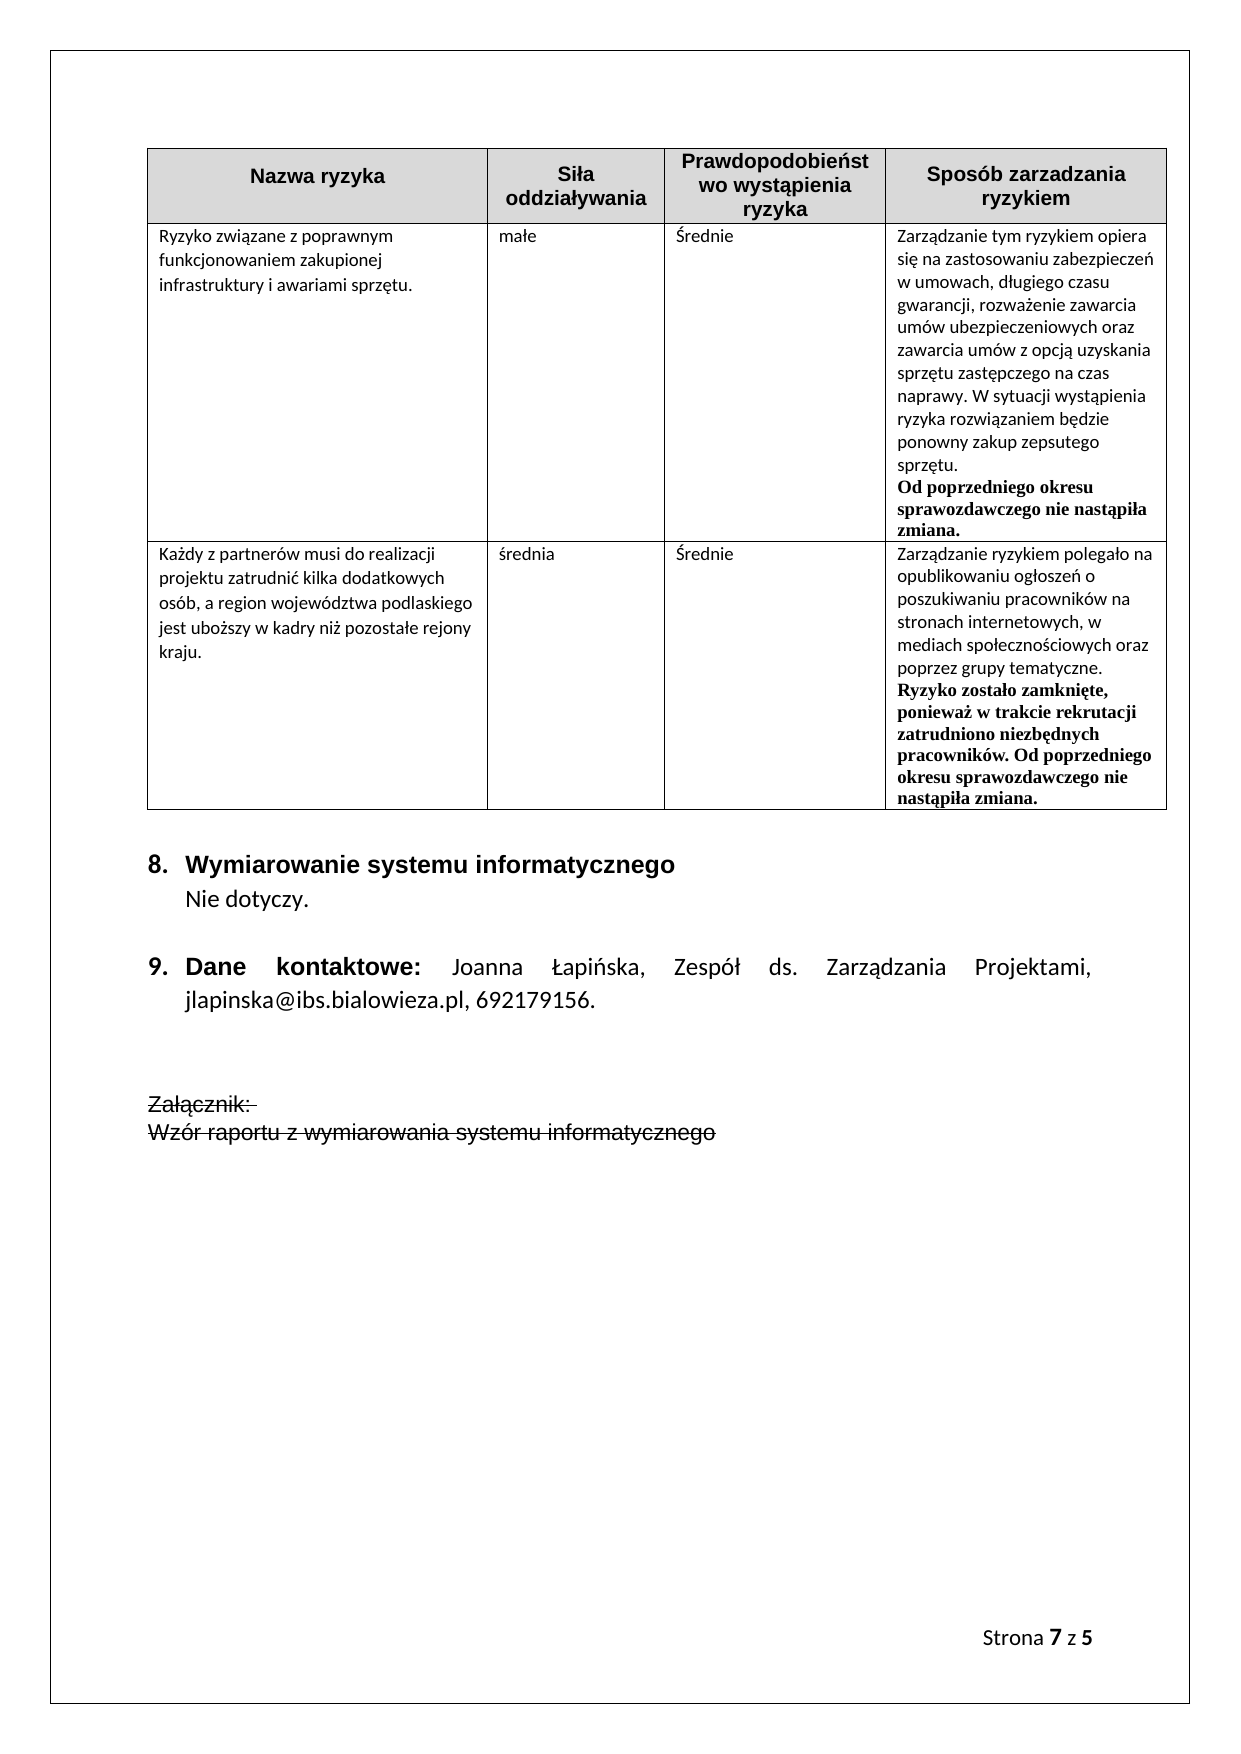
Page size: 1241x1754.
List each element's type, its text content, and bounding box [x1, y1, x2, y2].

table_header Prawdopodobieństwo wystąpienia ryzyka [665, 149, 885, 223]
table_cell Każdy z partnerów musi do realizacji projektu zatrudnić kilka dodatkowych osób, a region województwa podlaskiego jest uboższy w kadry niż pozostałe rejony kraju. [148, 542, 487, 809]
text Załącznik: [148, 1091, 1093, 1117]
list Wymiarowanie systemu informatycznego [148, 847, 1093, 880]
table_cell Średnie [665, 224, 885, 541]
table_cell Średnie [665, 542, 885, 809]
table_header Sposób zarzadzania ryzykiem [886, 149, 1166, 223]
table_header Siła oddziaływania [488, 149, 664, 223]
table_cell Zarządzanie tym ryzykiem opiera się na zastosowaniu zabezpieczeń w umowach, długiego czasu gwarancji, rozważenie zawarcia umów ubezpieczeniowych oraz zawarcia umów z opcją uzyskania sprzętu zastępczego na czas naprawy. W sytuacji wystąpienia ryzyka rozwiązaniem będzie ponowny zakup zepsutego sprzętu. Od poprzedniego okresu sprawozdawczego nie nastąpiła zmiana. [886, 224, 1166, 541]
table_cell średnia [488, 542, 664, 809]
table_cell Zarządzanie ryzykiem polegało na opublikowaniu ogłoszeń o poszukiwaniu pracowników na stronach internetowych, w mediach społecznościowych oraz poprzez grupy tematyczne. Ryzyko zostało zamknięte, ponieważ w trakcie rekrutacji zatrudniono niezbędnych pracowników. Od poprzedniego okresu sprawozdawczego nie nastąpiła zmiana. [886, 542, 1166, 809]
table_cell Ryzyko związane z poprawnym funkcjonowaniem zakupionej infrastruktury i awariami sprzętu. [148, 224, 487, 541]
list Nie dotyczy. [185, 883, 1093, 913]
list Dane kontaktowe: Joanna Łapińska, Zespół ds. Zarządzania Projektami, jlapinska@ibs.bialowieza.pl, 692179156. [148, 949, 1093, 1014]
table_cell małe [488, 224, 664, 541]
text Wzór raportu z wymiarowania systemu informatycznego [148, 1119, 1093, 1145]
table_header Nazwa ryzyka [148, 149, 487, 223]
